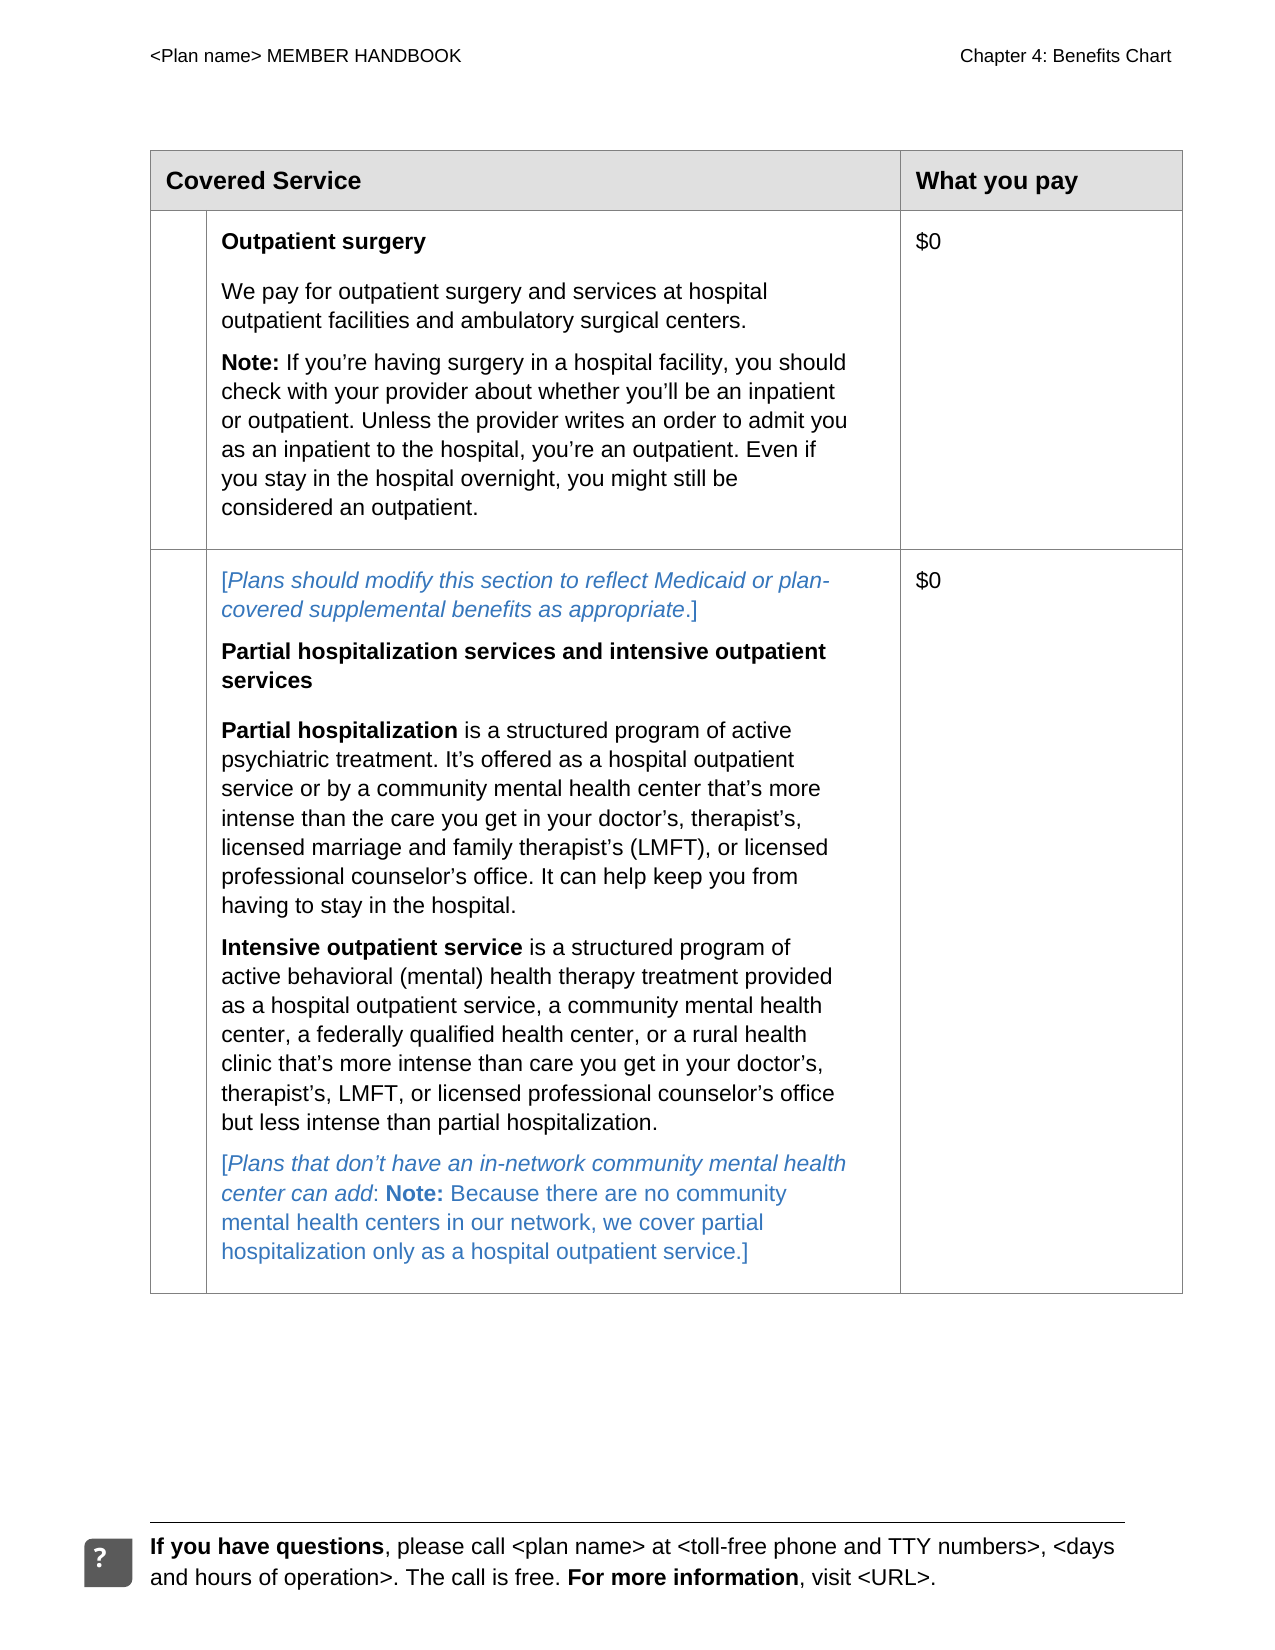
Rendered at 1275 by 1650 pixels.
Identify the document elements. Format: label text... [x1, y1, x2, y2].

table_cell $0 [901, 550, 1182, 1293]
table_cell Outpatient surgery We pay for outpatient surgery and services at hospital outpatient facilities and ambulatory surgical centers. Note: If you’re having surgery in a hospital facility, you should check with your provider about whether you’ll be an inpatient or outpatient. Unless the provider writes an order to admit you as an inpatient to the hospital, you’re an outpatient. Even if you stay in the hospital overnight, you might still be considered an outpatient. [207, 211, 900, 549]
table_cell [Plans should modify this section to reflect Medicaid or plan-covered supplemental benefits as appropriate.] Partial hospitalization services and intensive outpatient services Partial hospitalization is a structured program of active psychiatric treatment. It’s offered as a hospital outpatient service or by a community mental health center that’s more intense than the care you get in your doctor’s, therapist’s, licensed marriage and family therapist’s (LMFT), or licensed professional counselor’s office. It can help keep you from having to stay in the hospital. Intensive outpatient service is a structured program of active behavioral (mental) health therapy treatment provided as a hospital outpatient service, a community mental health center, a federally qualified health center, or a rural health clinic that’s more intense than care you get in your doctor’s, therapist’s, LMFT, or licensed professional counselor’s office but less intense than partial hospitalization. [Plans that don’t have an in-network community mental health center can add: Note: Because there are no community mental health centers in our network, we cover partial hospitalization only as a hospital outpatient service.] [207, 550, 900, 1293]
table_cell [151, 211, 206, 549]
table_header What you pay [901, 151, 1182, 210]
table_cell $0 [901, 211, 1182, 549]
table_cell [151, 550, 206, 1293]
table_header Covered Service [151, 151, 900, 210]
